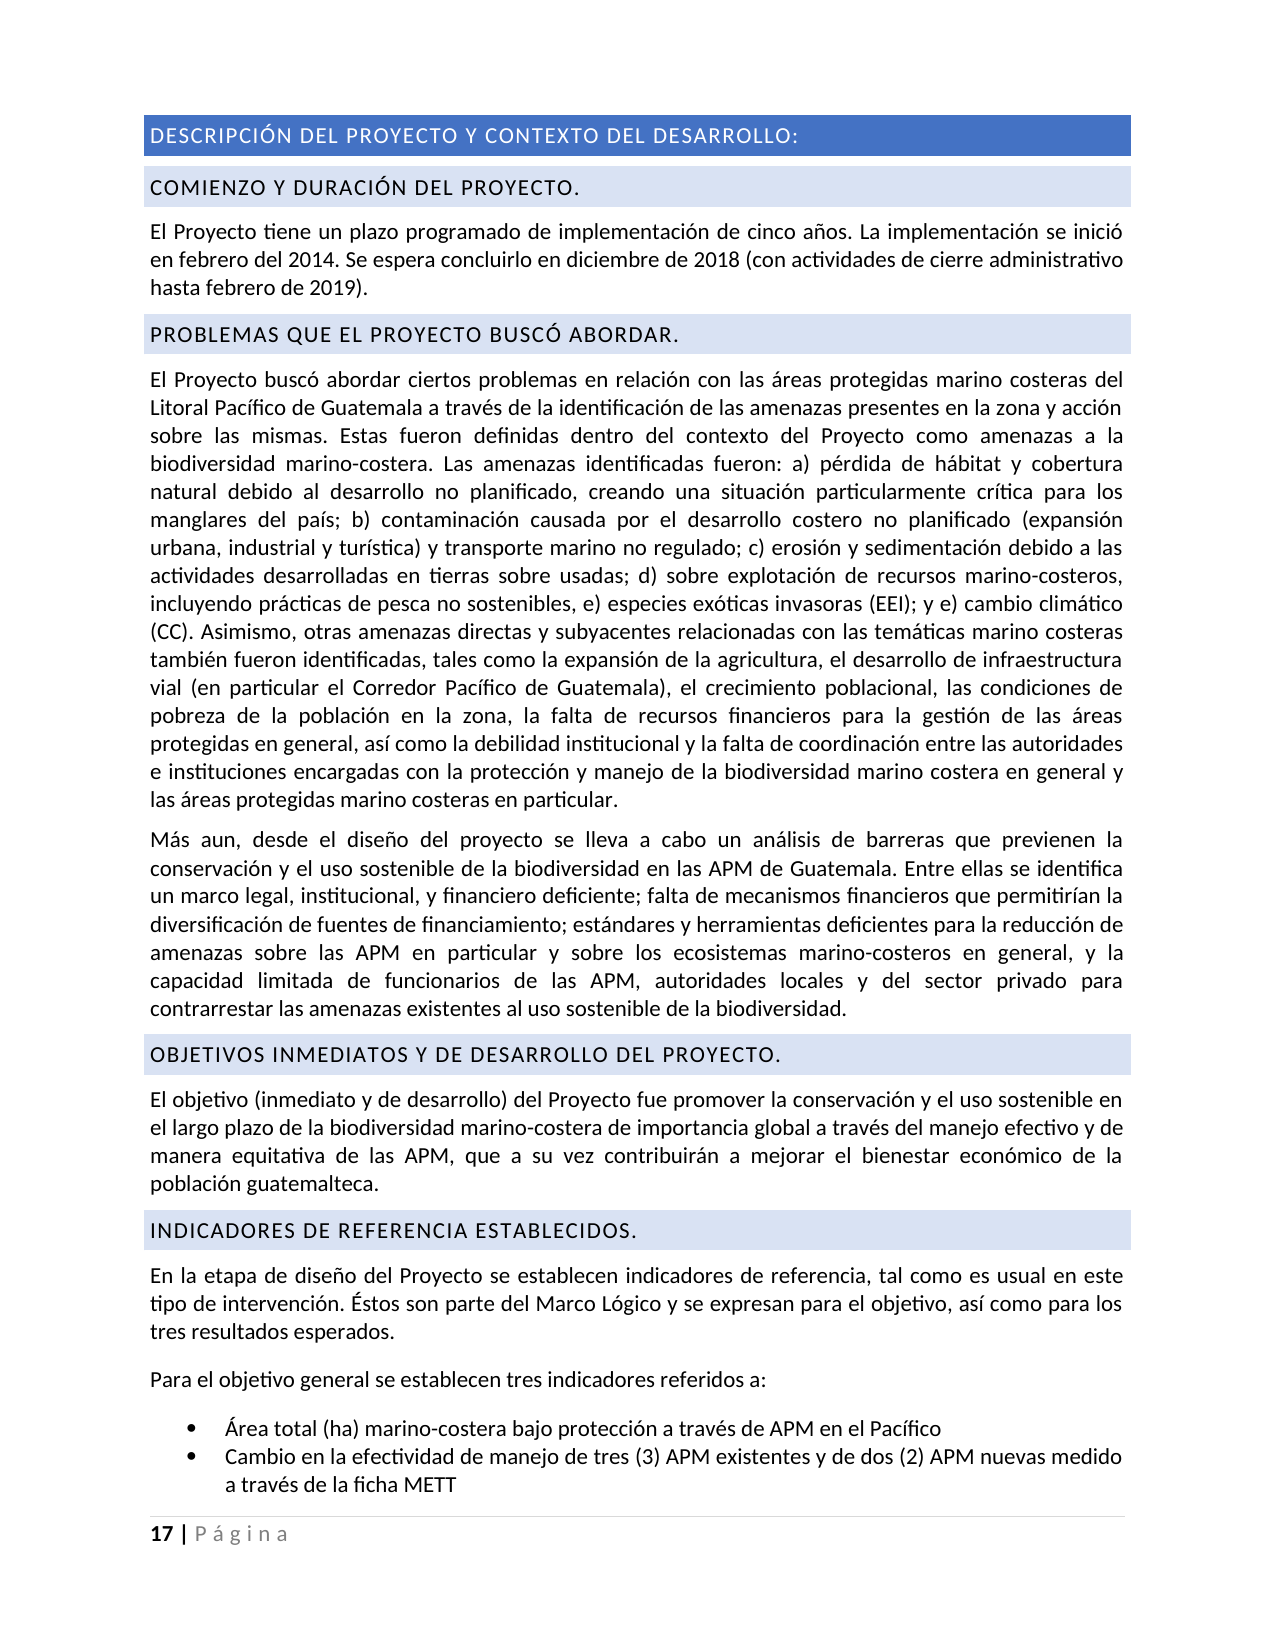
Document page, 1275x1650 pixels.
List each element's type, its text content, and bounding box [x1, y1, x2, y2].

text Para el objetivo general se establecen tres indicadores referidos a: [150, 1366, 1125, 1394]
text El Proyecto tiene un plazo programado de implementación de cinco años. La implementación se inició en febrero del 2014. Se espera concluirlo en diciembre de 2018 (con actividades de cierre administrativo hasta febrero de 2019). [150, 217, 1125, 301]
text El objetivo (inmediato y de desarrollo) del Proyecto fue promover la conservación y el uso sostenible en el largo plazo de la biodiversidad marino-costera de importancia global a través del manejo efectivo y de manera equitativa de las APM, que a su vez contribuirán a mejorar el bienestar económico de la población guatemalteca. [150, 1085, 1125, 1197]
subtitle Objetivos inmediatos y de desarrollo del Proyecto. [150, 1041, 1125, 1068]
subtitle Comienzo y duración del Proyecto. [150, 173, 1125, 201]
list Cambio en la efectividad de manejo de tres (3) APM existentes y de dos (2) APM nuevas medido a través de la ficha METT [187, 1442, 1125, 1498]
text El Proyecto buscó abordar ciertos problemas en relación con las áreas protegidas marino costeras del Litoral Pacífico de Guatemala a través de la identificación de las amenazas presentes en la zona y acción sobre las mismas. Estas fueron definidas dentro del contexto del Proyecto como amenazas a la biodiversidad marino-costera. Las amenazas identificadas fueron: a) pérdida de hábitat y cobertura natural debido al desarrollo no planificado, creando una situación particularmente crítica para los manglares del país; b) contaminación causada por el desarrollo costero no planificado (expansión urbana, industrial y turística) y transporte marino no regulado; c) erosión y sedimentación debido a las actividades desarrolladas en tierras sobre usadas; d) sobre explotación de recursos marino-costeros, incluyendo prácticas de pesca no sostenibles, e) especies exóticas invasoras (EEI); y e) cambio climático (CC). Asimismo, otras amenazas directas y subyacentes relacionadas con las temáticas marino costeras también fueron identificadas, tales como la expansión de la agricultura, el desarrollo de infraestructura vial (en particular el Corredor Pacífico de Guatemala), el crecimiento poblacional, las condiciones de pobreza de la población en la zona, la falta de recursos financieros para la gestión de las áreas protegidas en general, así como la debilidad institucional y la falta de coordinación entre las autoridades e instituciones encargadas con la protección y manejo de la biodiversidad marino costera en general y las áreas protegidas marino costeras en particular. [150, 365, 1125, 813]
subtitle Indicadores de referencia establecidos. [150, 1216, 1125, 1244]
list Área total (ha) marino-costera bajo protección a través de APM en el Pacífico [187, 1414, 1125, 1442]
text Más aun, desde el diseño del proyecto se lleva a cabo un análisis de barreras que previenen la conservación y el uso sostenible de la biodiversidad en las APM de Guatemala. Entre ellas se identifica un marco legal, institucional, y financiero deficiente; falta de mecanismos financieros que permitirían la diversificación de fuentes de financiamiento; estándares y herramientas deficientes para la reducción de amenazas sobre las APM en particular y sobre los ecosistemas marino-costeros en general, y la capacidad limitada de funcionarios de las APM, autoridades locales y del sector privado para contrarrestar las amenazas existentes al uso sostenible de la biodiversidad. [150, 826, 1125, 1022]
subtitle Problemas que el proyecto buscó abordar. [150, 320, 1125, 348]
subtitle Descripción del Proyecto y contexto del desarrollo: [150, 122, 1125, 150]
text En la etapa de diseño del Proyecto se establecen indicadores de referencia, tal como es usual en este tipo de intervención. Éstos son parte del Marco Lógico y se expresan para el objetivo, así como para los tres resultados esperados. [150, 1261, 1125, 1345]
